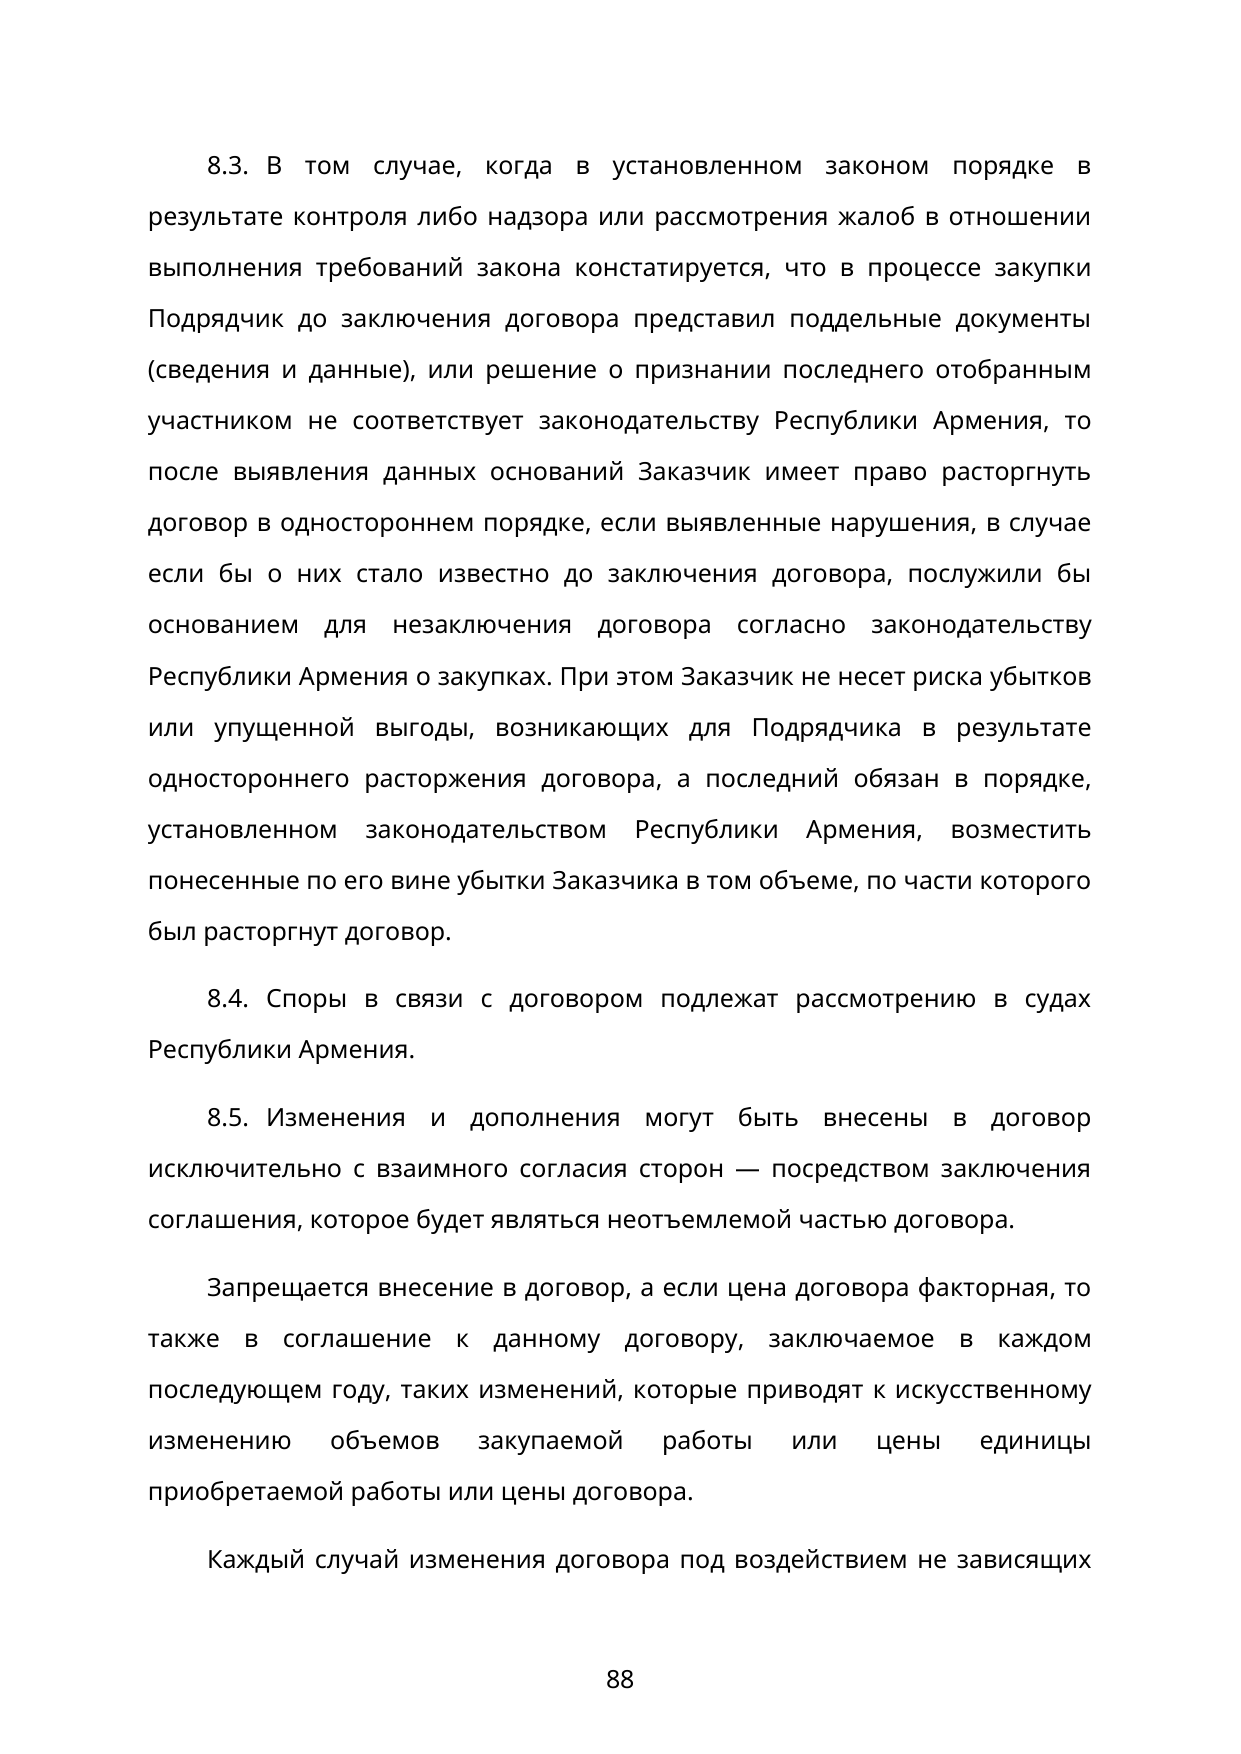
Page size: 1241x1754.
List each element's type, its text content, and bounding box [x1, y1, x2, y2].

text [148, 1541, 1092, 1576]
text 8.5. Изменения и дополнения могут быть внесены в договор исключительно с взаимного согласия сторон — посредством заключения соглашения, которое будет являться неотъемлемой частью договора. [148, 1100, 1092, 1236]
text 8.4. Споры в связи с договором подлежат рассмотрению в судах Республики Армения. [148, 981, 1092, 1066]
text 8.3. В том случае, когда в установленном законом порядке в результате контроля либо надзора или рассмотрения жалоб в отношении выполнения требований закона констатируется, что в процессе закупки Подрядчик до заключения договора представил поддельные документы (сведения и данные), или решение о признании последнего отобранным участником не соответствует законодательству Республики Армения, то после выявления данных оснований Заказчик имеет право расторгнуть договор в одностороннем порядке, если выявленные нарушения, в случае если бы о них стало известно до заключения договора, послужили бы основанием для незаключения договора согласно законодательству Республики Армения о закупках. При этом Заказчик не несет риска убытков или упущенной выгоды, возникающих для Подрядчика в результате одностороннего расторжения договора, а последний обязан в порядке, установленном законодательством Республики Армения, возместить понесенные по его вине убытки Заказчика в том объеме, по части которого был расторгнут договор. [148, 148, 1092, 947]
text Запрещается внесение в договор, а если цена договора факторная, то также в соглашение к данному договору, заключаемое в каждом последующем году, таких изменений, которые приводят к искусственному изменению объемов закупаемой работы или цены единицы приобретаемой работы или цены договора. [148, 1269, 1092, 1508]
